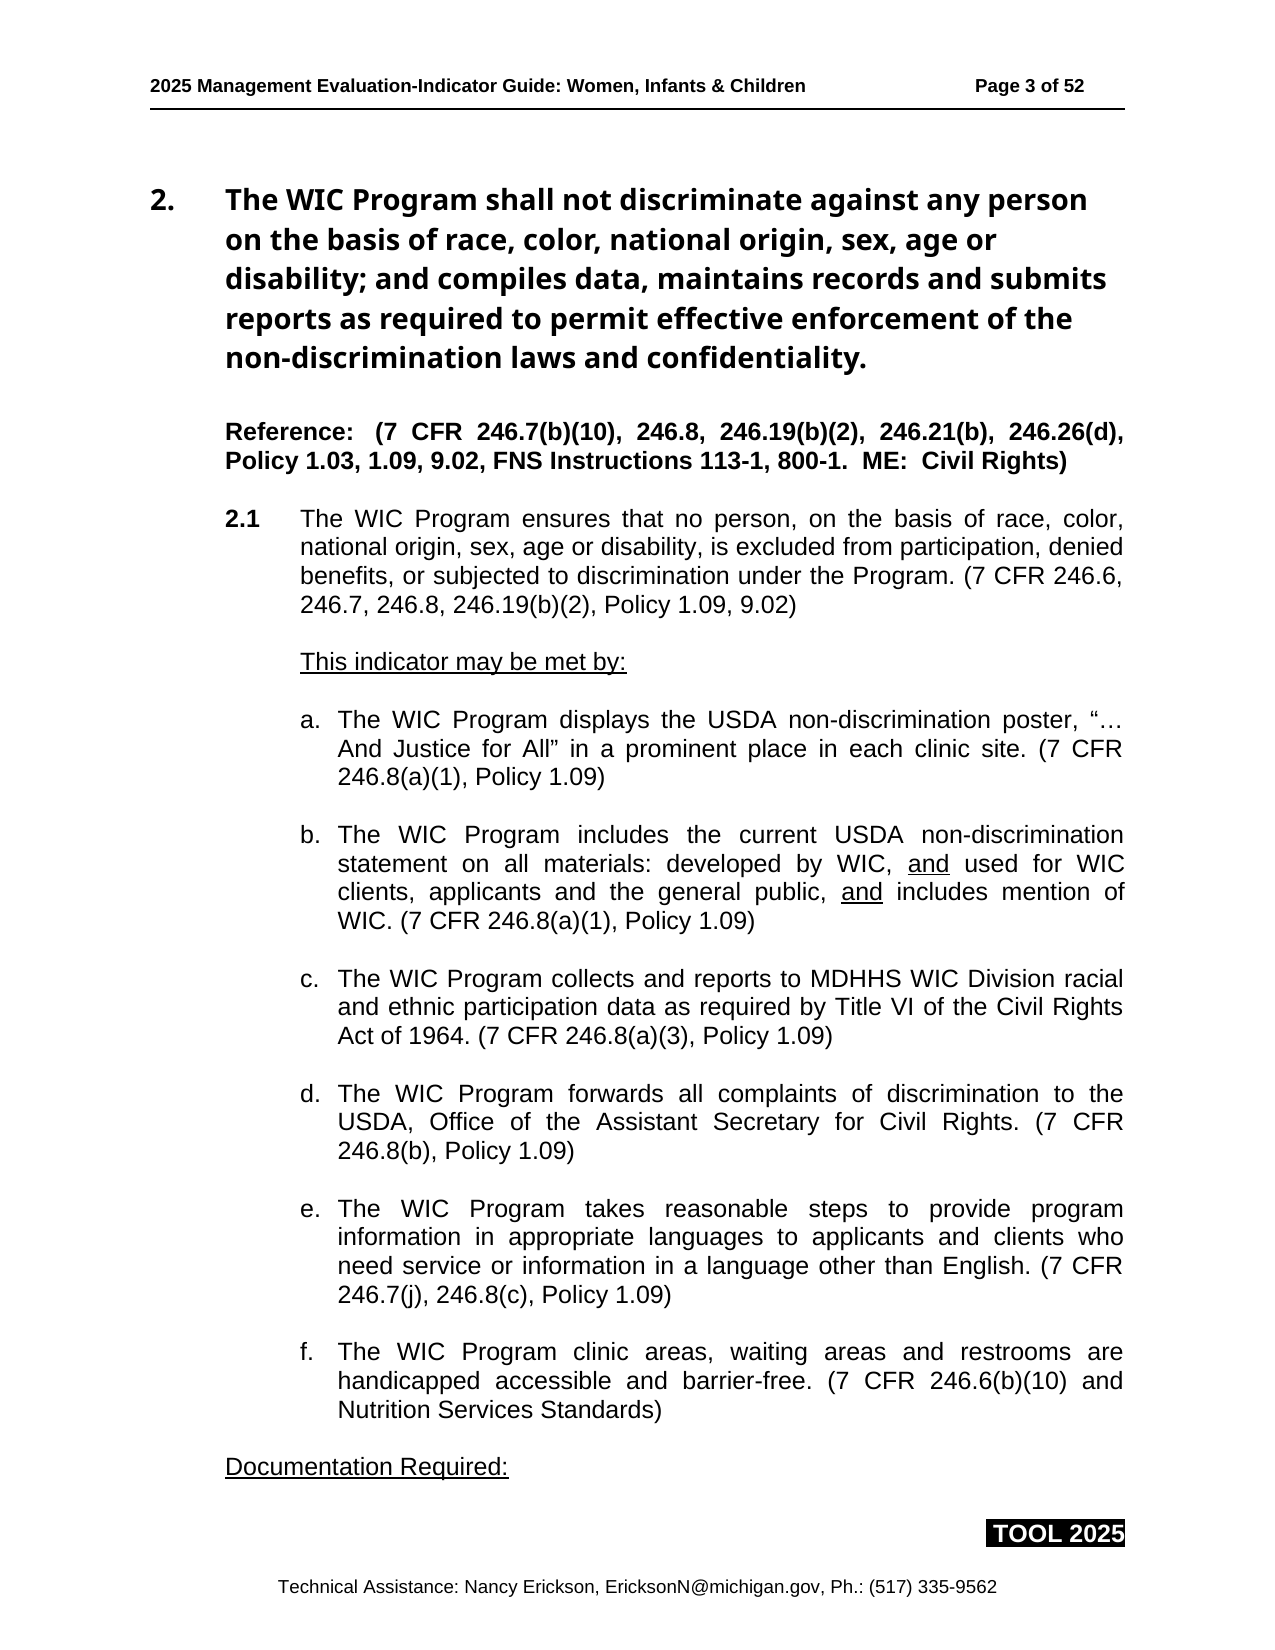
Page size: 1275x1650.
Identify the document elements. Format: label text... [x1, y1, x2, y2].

text e. The WIC Program takes reasonable steps to provide program information in appropriate languages to applicants and clients who need service or information in a language other than English. (7 CFR 246.7(j), 246.8(c), Policy 1.09) [300, 1193, 1125, 1308]
subtitle 2. The WIC Program shall not discriminate against any person on the basis of race, color, national origin, sex, age or disability; and compiles data, maintains records and submits reports as required to permit effective enforcement of the non-discrimination laws and confidentiality. [150, 179, 1125, 377]
text f. The WIC Program clinic areas, waiting areas and restrooms are handicapped accessible and barrier-free. (7 CFR 246.6(b)(10) and Nutrition Services Standards) [300, 1337, 1125, 1423]
text 2.1 The WIC Program ensures that no person, on the basis of race, color, national origin, sex, age or disability, is excluded from participation, denied benefits, or subjected to discrimination under the Program. (7 CFR 246.6, 246.7, 246.8, 246.19(b)(2), Policy 1.09, 9.02) [225, 503, 1125, 618]
text Reference: (7 CFR 246.7(b)(10), 246.8, 246.19(b)(2), 246.21(b), 246.26(d), Policy 1.03, 1.09, 9.02, FNS Instructions 113-1, 800-1. ME: Civil Rights) [141, 417, 1125, 475]
text b. The WIC Program includes the current USDA non-discrimination statement on all materials: developed by WIC, and used for WIC clients, applicants and the general public, and includes mention of WIC. (7 CFR 246.8(a)(1), Policy 1.09) [300, 820, 1125, 935]
text a. The WIC Program displays the USDA non-discrimination poster, “…And Justice for All” in a prominent place in each clinic site. (7 CFR 246.8(a)(1), Policy 1.09) [300, 705, 1125, 791]
text This indicator may be met by: [300, 647, 1125, 676]
text Documentation Required: [225, 1452, 1125, 1481]
text c. The WIC Program collects and reports to MDHHS WIC Division racial and ethnic participation data as required by Title VI of the Civil Rights Act of 1964. (7 CFR 246.8(a)(3), Policy 1.09) [300, 963, 1125, 1050]
text d. The WIC Program forwards all complaints of discrimination to the USDA, Office of the Assistant Secretary for Civil Rights. (7 CFR 246.8(b), Policy 1.09) [300, 1078, 1125, 1165]
